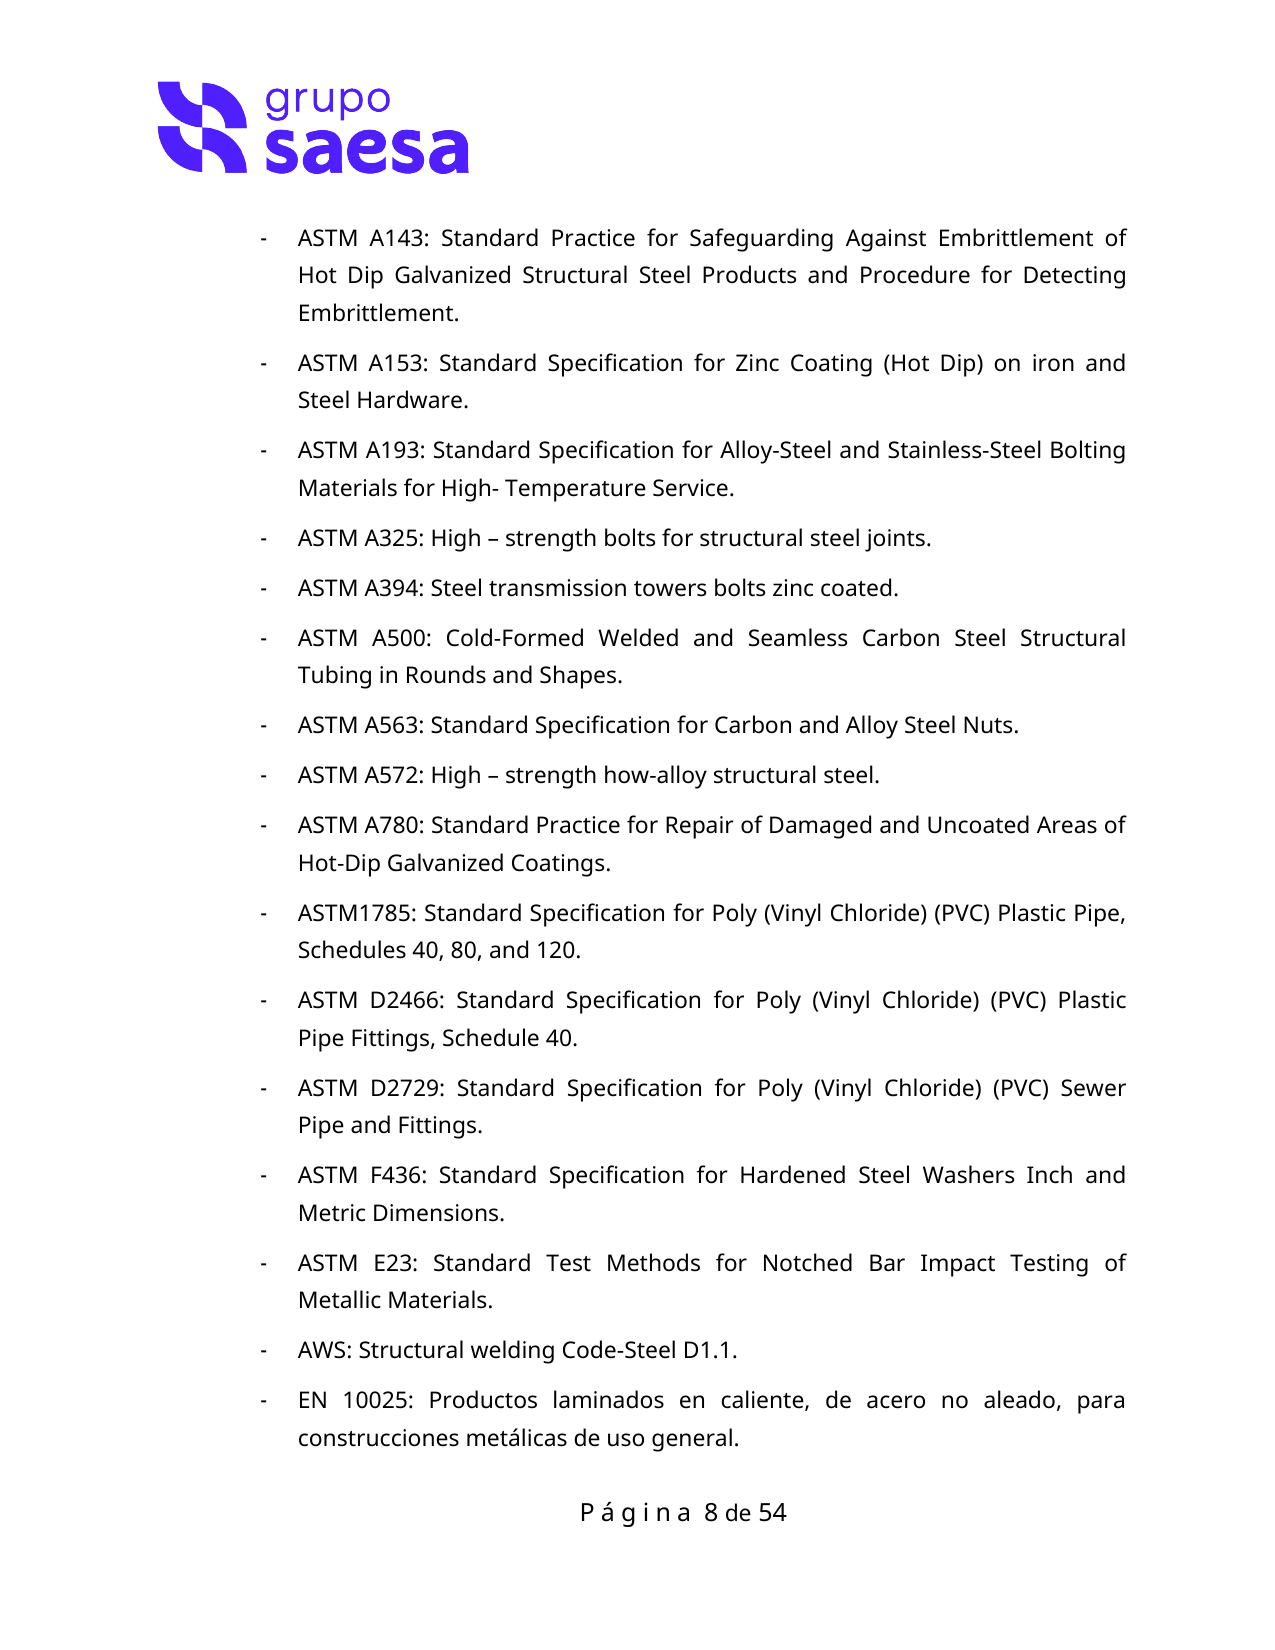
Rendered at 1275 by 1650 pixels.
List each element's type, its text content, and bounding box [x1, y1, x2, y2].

list ASTM A780: Standard Practice for Repair of Damaged and Uncoated Areas of Hot-Dip Galvanized Coatings. [260, 809, 1127, 878]
list EN 10025: Productos laminados en caliente, de acero no aleado, para construcciones metálicas de uso general. [260, 1384, 1127, 1453]
list ASTM A500: Cold-Formed Welded and Seamless Carbon Steel Structural Tubing in Rounds and Shapes. [260, 621, 1127, 690]
list ASTM A572: High – strength how-alloy structural steel. [260, 759, 1127, 790]
list ASTM A143: Standard Practice for Safeguarding Against Embrittlement of Hot Dip Galvanized Structural Steel Products and Procedure for Detecting Embrittlement. [260, 221, 1127, 328]
list ASTM A193: Standard Specification for Alloy-Steel and Stainless-Steel Bolting Materials for High- Temperature Service. [260, 434, 1127, 503]
list ASTM1785: Standard Specification for Poly (Vinyl Chloride) (PVC) Plastic Pipe, Schedules 40, 80, and 120. [260, 896, 1127, 965]
list ASTM A563: Standard Specification for Carbon and Alloy Steel Nuts. [260, 709, 1127, 740]
list ASTM D2729: Standard Specification for Poly (Vinyl Chloride) (PVC) Sewer Pipe and Fittings. [260, 1071, 1127, 1140]
list ASTM D2466: Standard Specification for Poly (Vinyl Chloride) (PVC) Plastic Pipe Fittings, Schedule 40. [260, 984, 1127, 1053]
list ASTM A394: Steel transmission towers bolts zinc coated. [260, 571, 1127, 603]
list ASTM E23: Standard Test Methods for Notched Bar Impact Testing of Metallic Materials. [260, 1246, 1127, 1315]
list AWS: Structural welding Code-Steel D1.1. [260, 1334, 1127, 1365]
list ASTM A153: Standard Specification for Zinc Coating (Hot Dip) on iron and Steel Hardware. [260, 346, 1127, 415]
list ASTM F436: Standard Specification for Hardened Steel Washers Inch and Metric Dimensions. [260, 1159, 1127, 1228]
picture [147, 73, 478, 177]
list ASTM A325: High – strength bolts for structural steel joints. [260, 521, 1127, 553]
